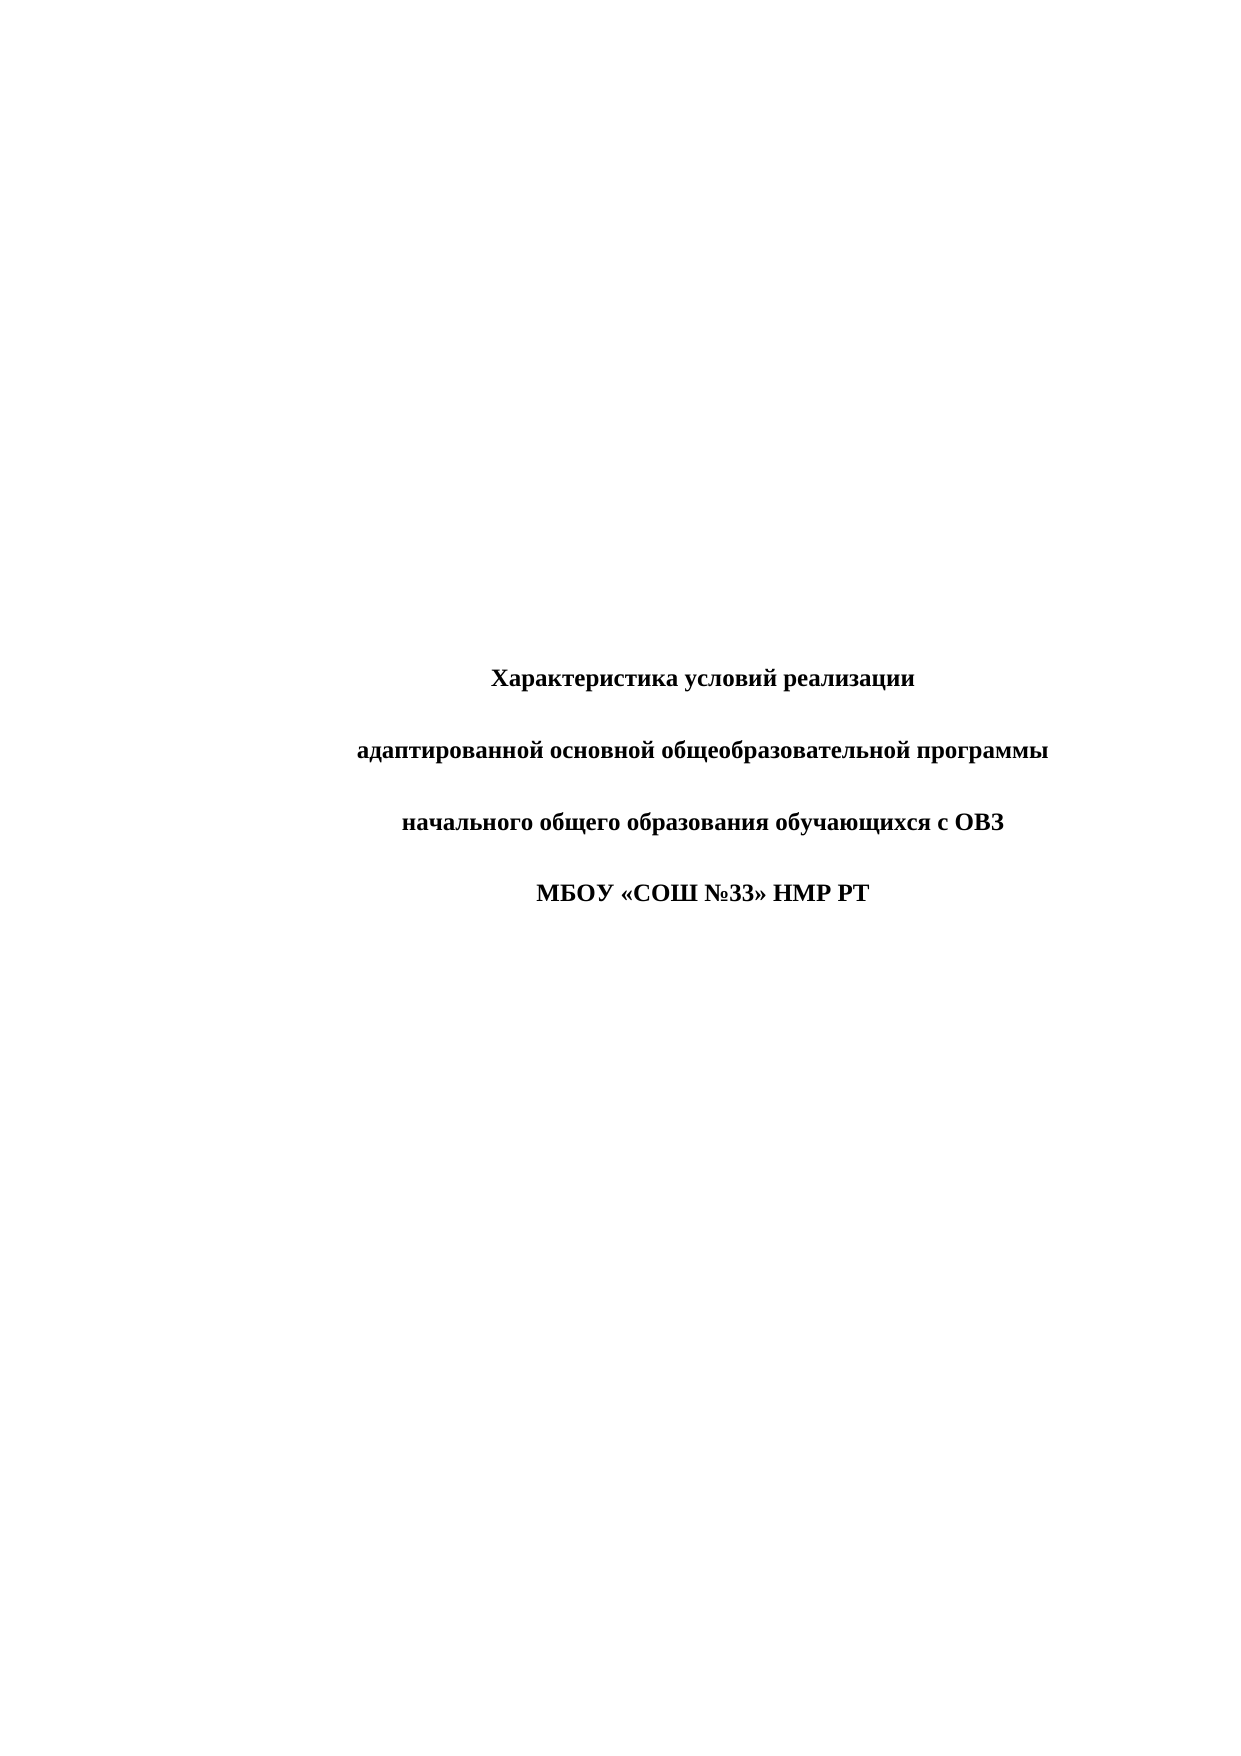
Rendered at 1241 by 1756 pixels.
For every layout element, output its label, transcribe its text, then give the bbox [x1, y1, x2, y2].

text адаптированной основной общеобразовательной программы [177, 735, 1154, 763]
text Характеристика условий реализации [177, 663, 1154, 692]
text начального общего образования обучающихся с ОВЗ [177, 807, 1154, 835]
text МБОУ «СОШ №33» НМР РТ [177, 878, 1154, 907]
